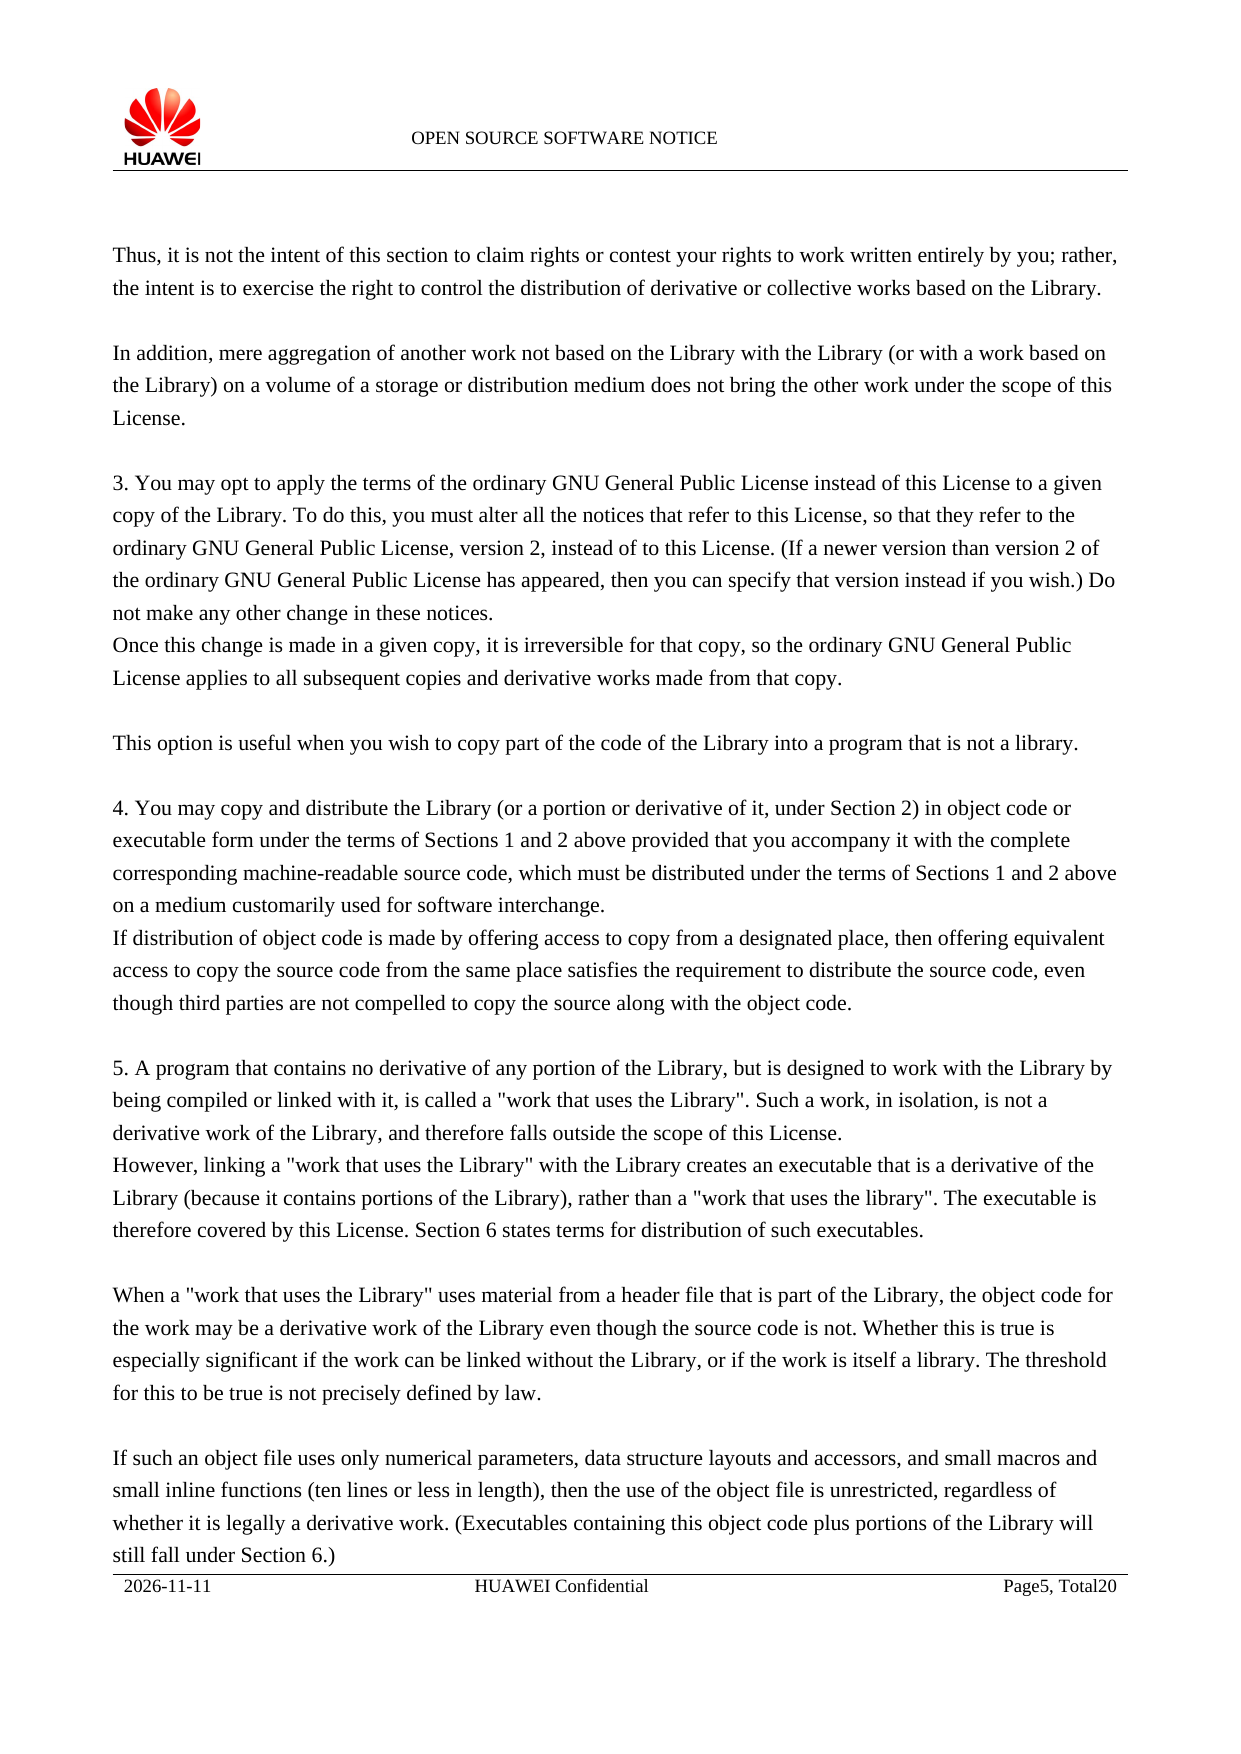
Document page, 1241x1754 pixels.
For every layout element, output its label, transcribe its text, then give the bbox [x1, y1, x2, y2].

text In addition, mere aggregation of another work not based on the Library with the Library (or with a work based on the Library) on a volume of a storage or distribution medium does not bring the other work under the scope of this License. [112, 336, 1128, 434]
text Once this change is made in a given copy, it is irreversible for that copy, so the ordinary GNU General Public License applies to all subsequent copies and derivative works made from that copy. [112, 629, 1128, 694]
text If such an object file uses only numerical parameters, data structure layouts and accessors, and small macros and small inline functions (ten lines or less in length), then the use of the object file is unrestricted, regardless of whether it is legally a derivative work. (Executables containing this object code plus portions of the Library will still fall under Section 6.) [112, 1441, 1128, 1571]
text However, linking a "work that uses the Library" with the Library creates an executable that is a derivative of the Library (because it contains portions of the Library), rather than a "work that uses the library". The executable is therefore covered by this License. Section 6 states terms for distribution of such executables. [112, 1149, 1128, 1246]
text 5. A program that contains no derivative of any portion of the Library, but is designed to work with the Library by being compiled or linked with it, is called a "work that uses the Library". Such a work, in isolation, is not a derivative work of the Library, and therefore falls outside the scope of this License. [112, 1051, 1128, 1149]
text 3. You may opt to apply the terms of the ordinary GNU General Public License instead of this License to a given copy of the Library. To do this, you must alter all the notices that refer to this License, so that they refer to the ordinary GNU General Public License, version 2, instead of to this License. (If a newer version than version 2 of the ordinary GNU General Public License has appeared, then you can specify that version instead if you wish.) Do not make any other change in these notices. [112, 466, 1128, 629]
text 4. You may copy and distribute the Library (or a portion or derivative of it, under Section 2) in object code or executable form under the terms of Sections 1 and 2 above provided that you accompany it with the complete corresponding machine-readable source code, which must be distributed under the terms of Sections 1 and 2 above on a medium customarily used for software interchange. [112, 791, 1128, 921]
text This option is useful when you wish to copy part of the code of the Library into a program that is not a library. [112, 726, 1128, 759]
picture [124, 88, 201, 165]
text When a "work that uses the Library" uses material from a header file that is part of the Library, the object code for the work may be a derivative work of the Library even though the source code is not. Whether this is true is especially significant if the work can be linked without the Library, or if the work is itself a library. The threshold for this to be true is not precisely defined by law. [112, 1279, 1128, 1409]
text If distribution of object code is made by offering access to copy from a designated place, then offering equivalent access to copy the source code from the same place satisfies the requirement to distribute the source code, even though third parties are not compelled to copy the source along with the object code. [112, 921, 1128, 1019]
text Thus, it is not the intent of this section to claim rights or contest your rights to work written entirely by you; rather, the intent is to exercise the right to control the distribution of derivative or collective works based on the Library. [112, 239, 1128, 304]
